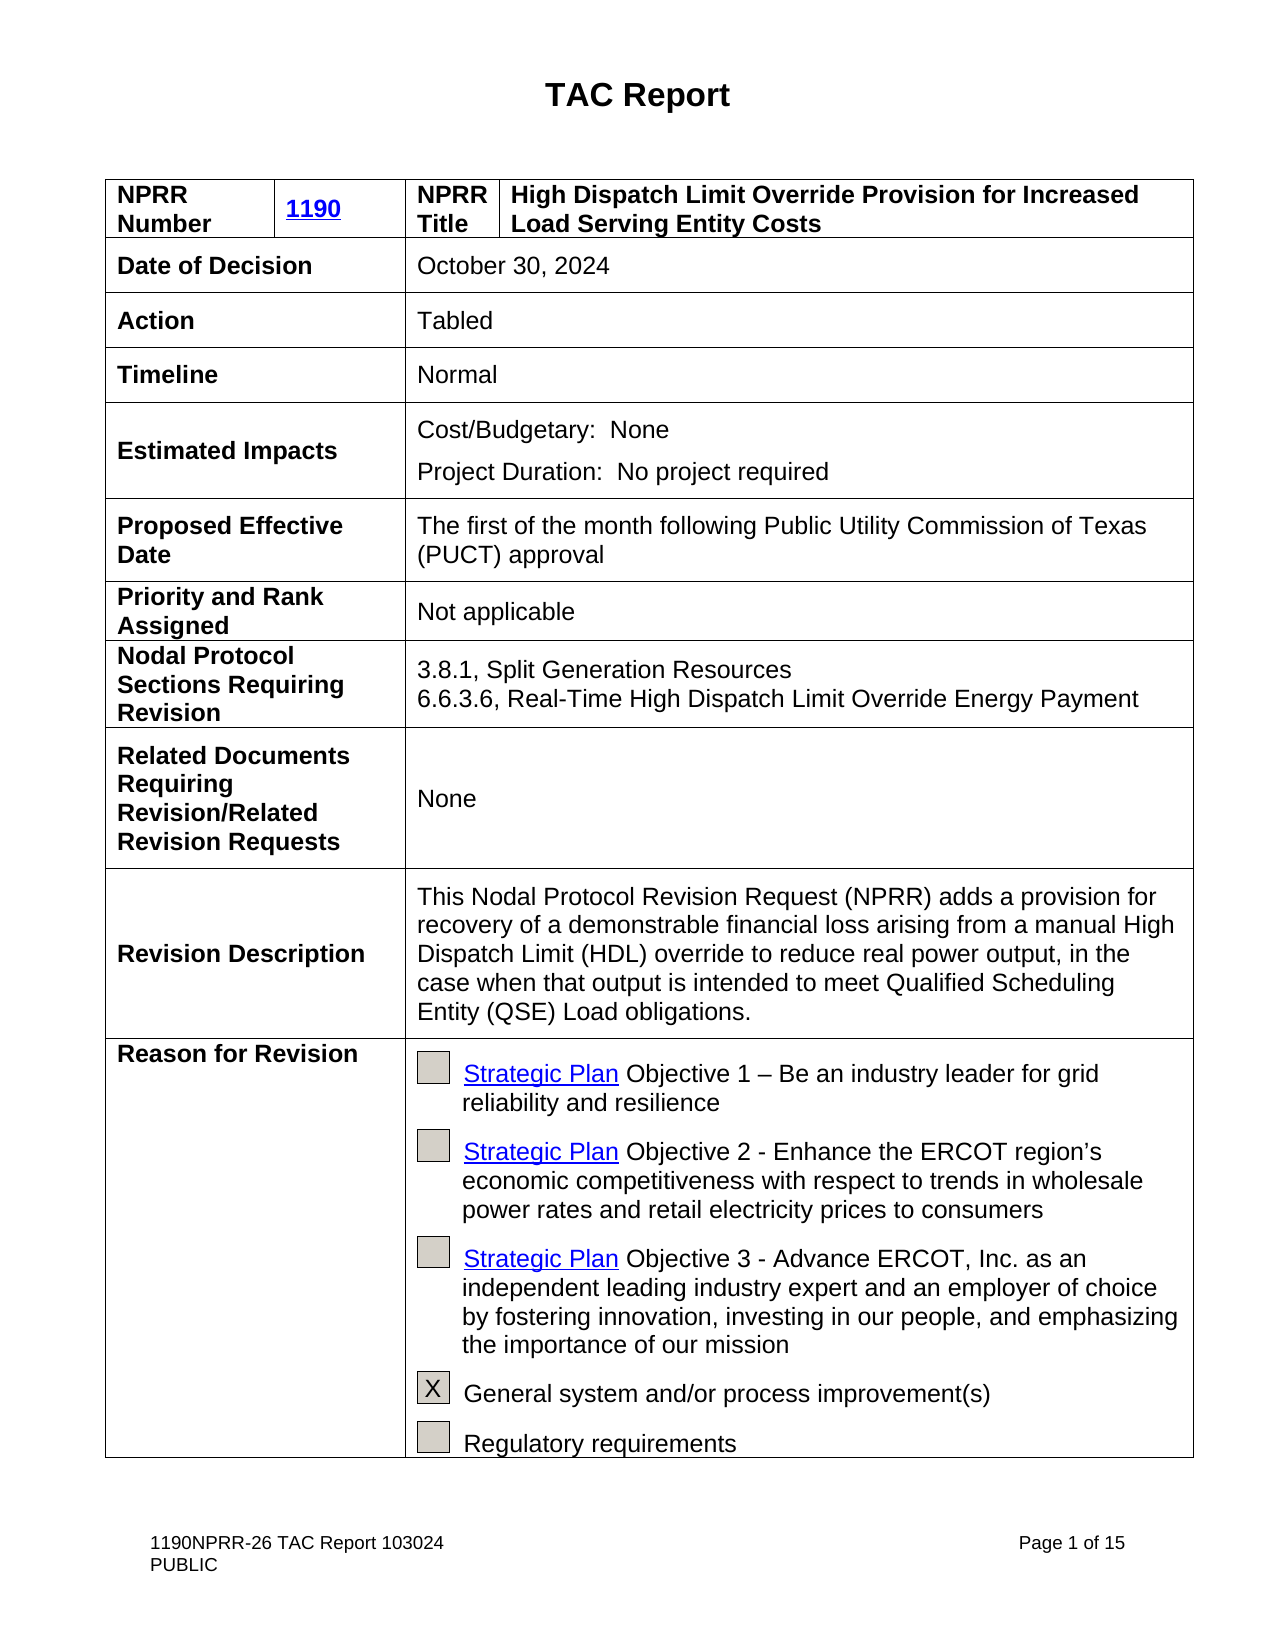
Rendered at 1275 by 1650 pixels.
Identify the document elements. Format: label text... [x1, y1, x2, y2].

table_cell Nodal Protocol Sections Requiring Revision [106, 641, 405, 727]
table_cell Priority and Rank Assigned [106, 582, 405, 640]
table_cell None [406, 728, 1193, 868]
table_cell Related Documents Requiring Revision/Related Revision Requests [106, 728, 405, 868]
table_cell Cost/Budgetary: None Project Duration: No project required [406, 403, 1193, 498]
table_cell Date of Decision [106, 238, 405, 292]
table_cell Reason for Revision [106, 1039, 405, 1457]
table_header NPRR Number [106, 180, 274, 237]
table_cell Tabled [406, 293, 1193, 347]
table_cell The first of the month following Public Utility Commission of Texas (PUCT) approval [406, 499, 1193, 581]
table_cell Not applicable [406, 582, 1193, 640]
table_cell Action [106, 293, 405, 347]
table_cell Estimated Impacts [106, 403, 405, 498]
table_header High Dispatch Limit Override Provision for Increased Load Serving Entity Costs [500, 180, 1193, 237]
table_cell This Nodal Protocol Revision Request (NPRR) adds a provision for recovery of a demonstrable financial loss arising from a manual High Dispatch Limit (HDL) override to reduce real power output, in the case when that output is intended to meet Qualified Scheduling Entity (QSE) Load obligations. [406, 869, 1193, 1038]
table_cell 3.8.1, Split Generation Resources 6.6.3.6, Real-Time High Dispatch Limit Override Energy Payment [406, 641, 1193, 727]
table_cell Normal [406, 348, 1193, 402]
table_cell Proposed Effective Date [106, 499, 405, 581]
table_cell Revision Description [106, 869, 405, 1038]
table_cell October 30, 2024 [406, 238, 1193, 292]
table_header 1190 [275, 180, 405, 237]
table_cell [406, 1039, 1193, 1457]
table_header NPRR Title [406, 180, 499, 237]
table_cell Timeline [106, 348, 405, 402]
